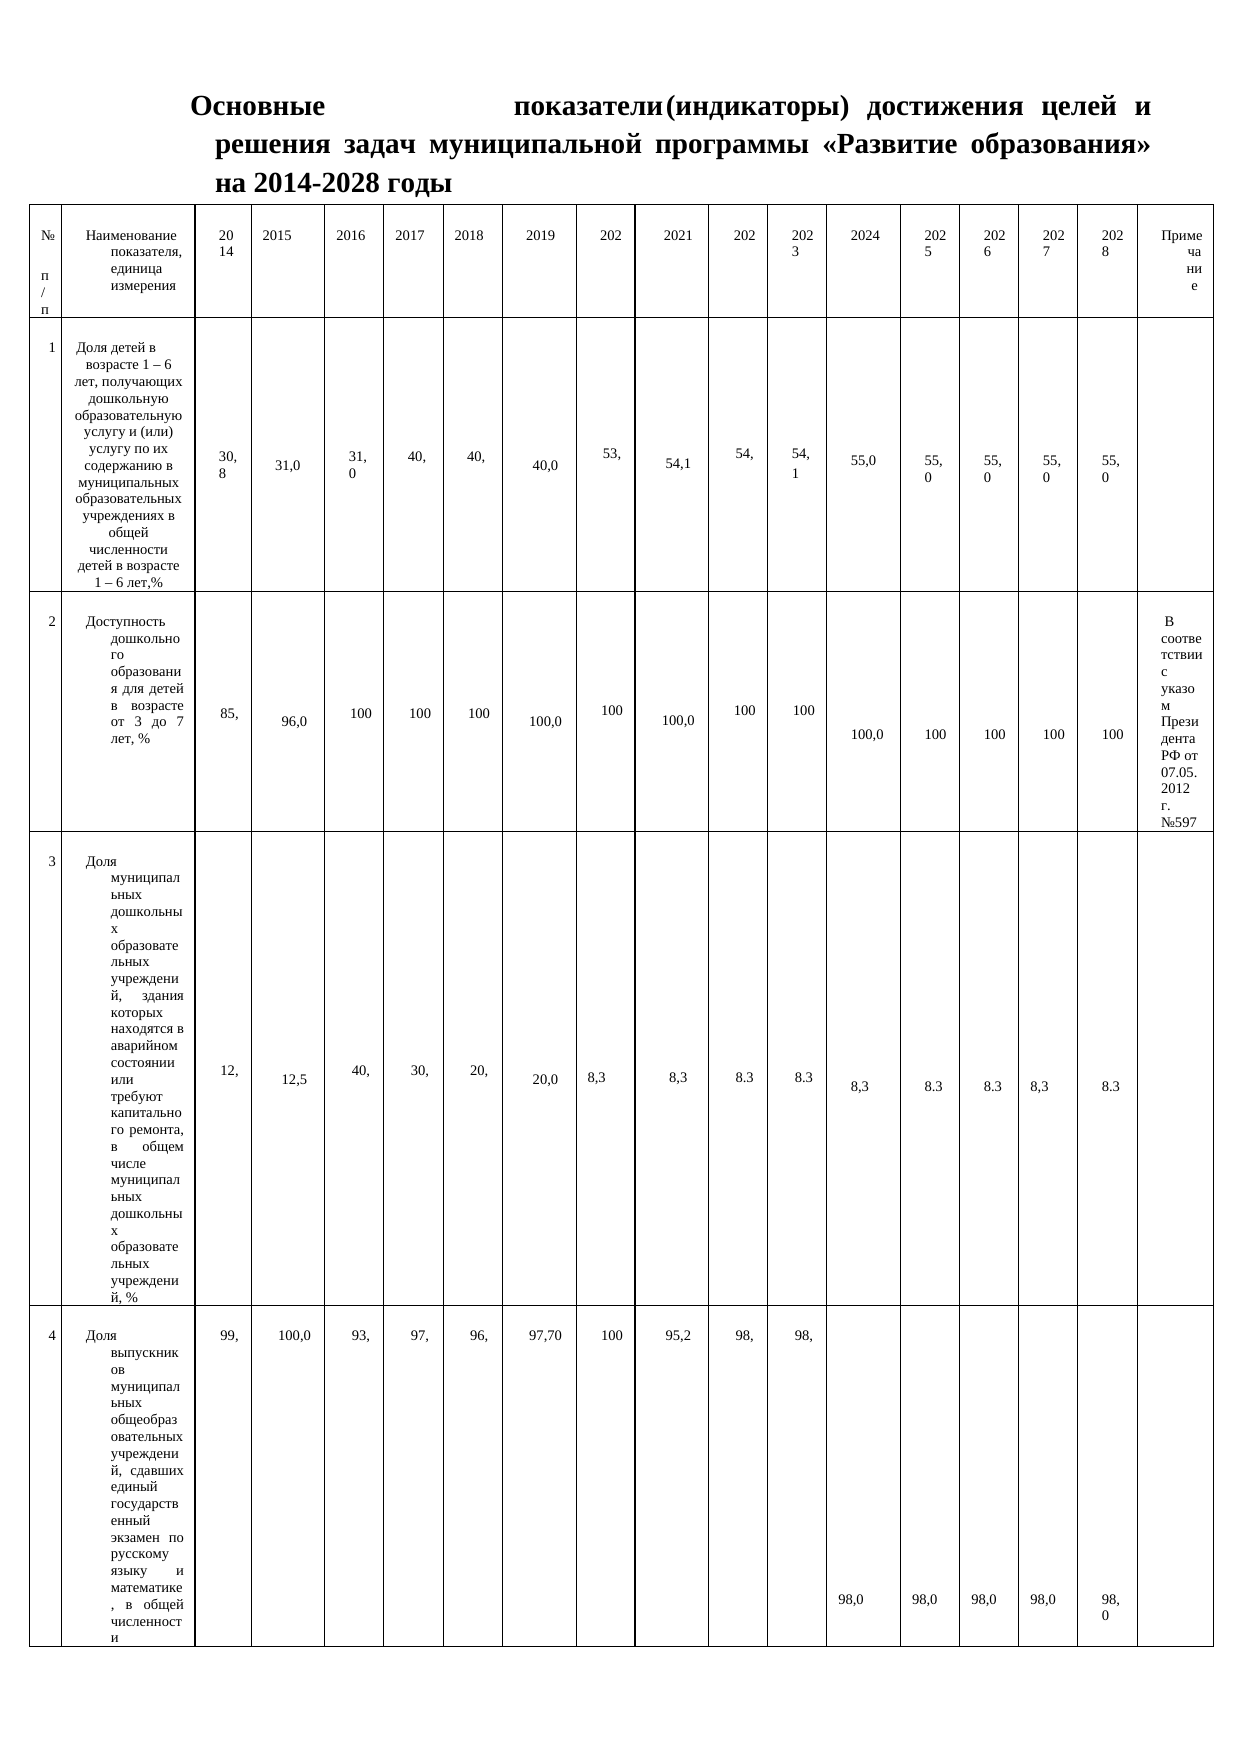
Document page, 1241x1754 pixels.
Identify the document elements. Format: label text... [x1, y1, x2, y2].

table_header № п/п [30, 205, 61, 317]
table_cell 55,0 [1078, 318, 1137, 591]
table_cell 8,3 [636, 832, 708, 1305]
table_cell 12,5 [196, 832, 251, 1305]
table_header 2028 [1078, 205, 1137, 317]
table_cell 100,0 [709, 592, 767, 831]
table_cell 100,0 [577, 592, 634, 831]
table_cell 100,0 [960, 592, 1018, 831]
table_cell 8.3 [960, 832, 1018, 1305]
table_cell 93,0 [325, 1306, 383, 1646]
table_cell 100,0 [444, 592, 502, 831]
table_cell 100,0 [325, 592, 383, 831]
table_cell 100,0 [636, 592, 708, 831]
table_cell 100,0 [503, 592, 576, 831]
table_cell 8,3 [1019, 832, 1077, 1305]
table_header 2019 [503, 205, 576, 317]
table_cell 96,94 [444, 1306, 502, 1646]
table_cell 8.3 [709, 832, 767, 1305]
table_cell 40,0 [325, 832, 383, 1305]
table_cell 55,0 [960, 318, 1018, 591]
table_cell 55,0 [901, 318, 959, 591]
table_cell 97,70 [503, 1306, 576, 1646]
table_cell 8,3 [577, 832, 634, 1305]
table_cell 96,0 [252, 592, 324, 831]
table_cell 100,0 [1078, 592, 1137, 831]
table_cell 85,3 [196, 592, 251, 831]
table_cell 100,0 [384, 592, 443, 831]
table_header 2026 [960, 205, 1018, 317]
text Основные показатели (индикаторы) достижения целей и решения задач муниципальной программы «Развитие образования» на 2014-2028 годы [190, 88, 1152, 199]
table_cell 20,0 [444, 832, 502, 1305]
table_header 2027 [1019, 205, 1077, 317]
table_cell 12,5 [252, 832, 324, 1305]
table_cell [62, 1306, 194, 1646]
table_header 2016 [325, 205, 383, 317]
table_cell 31,0 [252, 318, 324, 591]
table_cell 100,0 [1019, 592, 1077, 831]
table_cell 99,2 [196, 1306, 251, 1646]
table_header Примечание [1138, 205, 1213, 317]
table_cell 98,0 [709, 1306, 767, 1646]
table_cell [1138, 832, 1213, 1305]
table_cell 4 [30, 1306, 61, 1646]
table_cell 98,0 [901, 1306, 959, 1646]
table_cell 54,1 [709, 318, 767, 591]
table_cell 100,0 [252, 1306, 324, 1646]
table_cell 8.3 [768, 832, 826, 1305]
table_cell 53,1 [577, 318, 634, 591]
table_cell 100,0 [901, 592, 959, 831]
table_cell 8.3 [901, 832, 959, 1305]
table_cell 55,0 [827, 318, 900, 591]
table_cell 98,0 [1019, 1306, 1077, 1646]
table_cell 40,0 [503, 318, 576, 591]
table_cell 98,0 [1078, 1306, 1137, 1646]
table_cell 100,0 [577, 1306, 634, 1646]
table_cell 3 [30, 832, 61, 1305]
table_cell 100,0 [768, 592, 826, 831]
table_cell 2 [30, 592, 61, 831]
table_cell 98,0 [960, 1306, 1018, 1646]
table_cell 40, 0 [444, 318, 502, 591]
table_cell 98,0 [827, 1306, 900, 1646]
table_cell 30,8 [196, 318, 251, 591]
table_header 2020 [577, 205, 634, 317]
table_cell 1 [30, 318, 61, 591]
table_header 2014 [196, 205, 251, 317]
table_cell 40,0 [384, 318, 443, 591]
table_header 2022 [709, 205, 767, 317]
table_cell Доля муниципальных дошкольных образовательных учреждений, здания которых находятся в аварийном состоянии или требуют капитального ремонта, в общем числе муниципальных дошкольных образовательных учреждений, % [62, 832, 194, 1305]
table_cell Доля детей в возрасте 1 – 6 лет, получающих дошкольную образовательную услугу и (или) услугу по их содержанию в муниципальных образовательных учреждениях в общей численности детей в возрасте 1 – 6 лет,% [62, 318, 194, 591]
table_header 2023 [768, 205, 826, 317]
table_cell 20,0 [503, 832, 576, 1305]
table_cell 97,06 [384, 1306, 443, 1646]
table_cell 31,0 [325, 318, 383, 591]
table_cell Доступность дошкольного образования для детей в возрасте от 3 до 7 лет, % [62, 592, 194, 831]
table_cell 95,2 [636, 1306, 708, 1646]
table_header 2018 [444, 205, 502, 317]
table_cell 8,3 [827, 832, 900, 1305]
table_cell 100,0 [827, 592, 900, 831]
table_cell 30,0 [384, 832, 443, 1305]
table_cell 8.3 [1078, 832, 1137, 1305]
table_cell 54,1 [636, 318, 708, 591]
table_header 2021 [636, 205, 708, 317]
table_header 2025 [901, 205, 959, 317]
table_cell 54,1 [768, 318, 826, 591]
table_cell [1138, 1306, 1213, 1646]
table_header 2024 [827, 205, 900, 317]
table_cell 98,0 [768, 1306, 826, 1646]
table_cell В соответствии с указом Президента РФ от 07.05.2012 г. №597 [1138, 592, 1213, 831]
table_header Наименование показателя, единица измерения [62, 205, 194, 317]
table_header 2015 [252, 205, 324, 317]
table_cell [1138, 318, 1213, 591]
table_cell 55,0 [1019, 318, 1077, 591]
table_header 2017 [384, 205, 443, 317]
